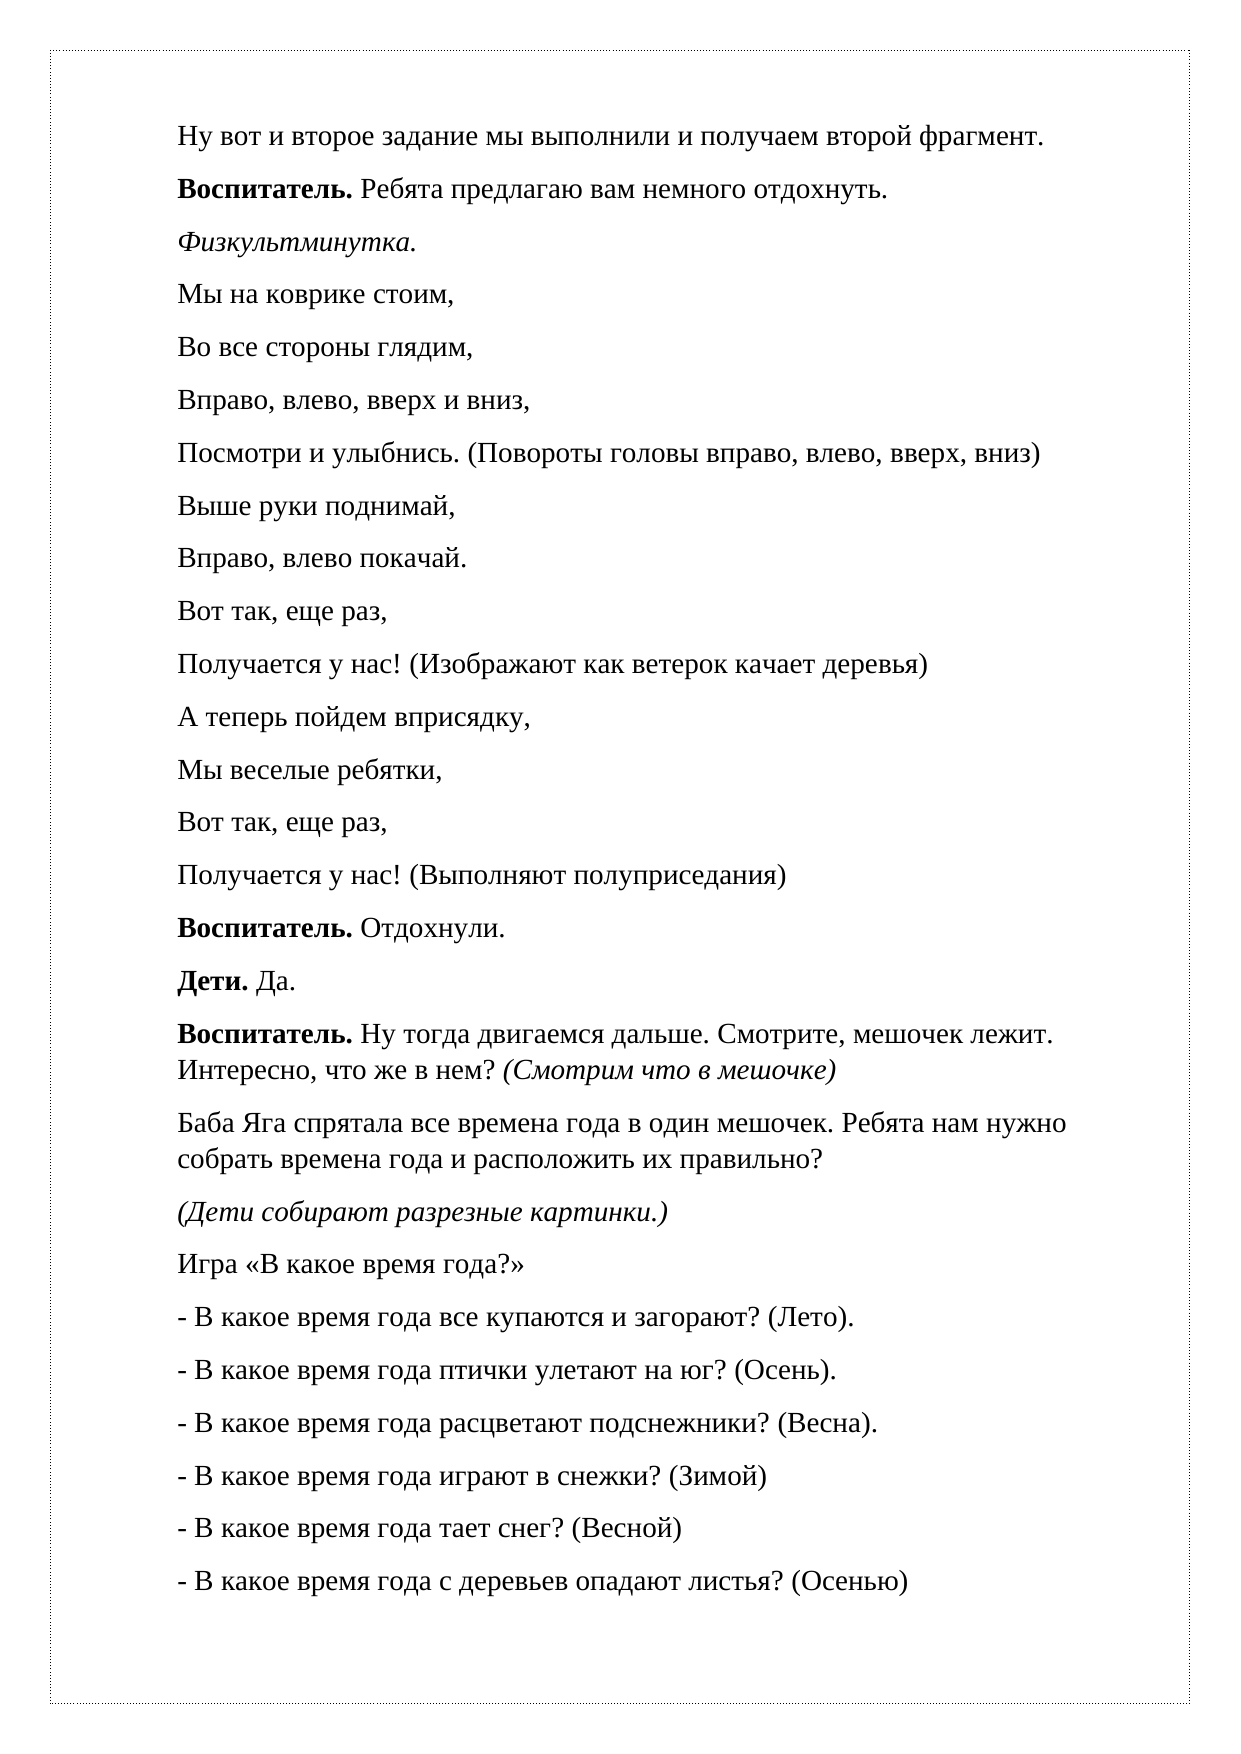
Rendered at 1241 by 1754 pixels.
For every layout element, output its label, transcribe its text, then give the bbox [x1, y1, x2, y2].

text Ну вот и второе задание мы выполнили и получаем второй фрагмент. [177, 118, 1152, 152]
text Посмотри и улыбнись. (Повороты головы вправо, влево, вверх, вниз) [177, 435, 1152, 468]
text Вправо, влево покачай. [177, 541, 1152, 574]
text Вправо, влево, вверх и вниз, [177, 382, 1152, 416]
text Баба Яга спрятала все времена года в один мешочек. Ребята нам нужно собрать времена года и расположить их правильно? [177, 1105, 1152, 1174]
text - В какое время года все купаются и загорают? (Лето). [177, 1299, 1152, 1333]
text Получается у нас! (Изображают как ветерок качает деревья) [177, 646, 1152, 680]
text Воспитатель. Отдохнули. [177, 910, 1152, 944]
text Физкультминутка. [177, 224, 1152, 257]
text Дети. Да. [177, 963, 1152, 997]
text - В какое время года с деревьев опадают листья? (Осенью) [177, 1563, 1152, 1597]
text Игра «В какое время года?» [177, 1247, 1152, 1280]
text А теперь пойдем вприсядку, [177, 699, 1152, 732]
text Воспитатель. Ребята предлагаю вам немного отдохнуть. [177, 171, 1152, 204]
text - В какое время года играют в снежки? (Зимой) [177, 1458, 1152, 1491]
text Вот так, еще раз, [177, 593, 1152, 627]
text Мы веселые ребятки, [177, 752, 1152, 785]
text Получается у нас! (Выполняют полуприседания) [177, 857, 1152, 891]
text Во все стороны глядим, [177, 329, 1152, 363]
text - В какое время года расцветают подснежники? (Весна). [177, 1405, 1152, 1438]
text - В какое время года тает снег? (Весной) [177, 1511, 1152, 1544]
text Мы на коврике стоим, [177, 276, 1152, 310]
text Выше руки поднимай, [177, 488, 1152, 521]
text (Дети собирают разрезные картинки.) [177, 1194, 1152, 1227]
text - В какое время года птички улетают на юг? (Осень). [177, 1352, 1152, 1386]
text Воспитатель. Ну тогда двигаемся дальше. Смотрите, мешочек лежит. Интересно, что же в нем? (Смотрим что в мешочке) [177, 1016, 1152, 1086]
text Вот так, еще раз, [177, 804, 1152, 838]
